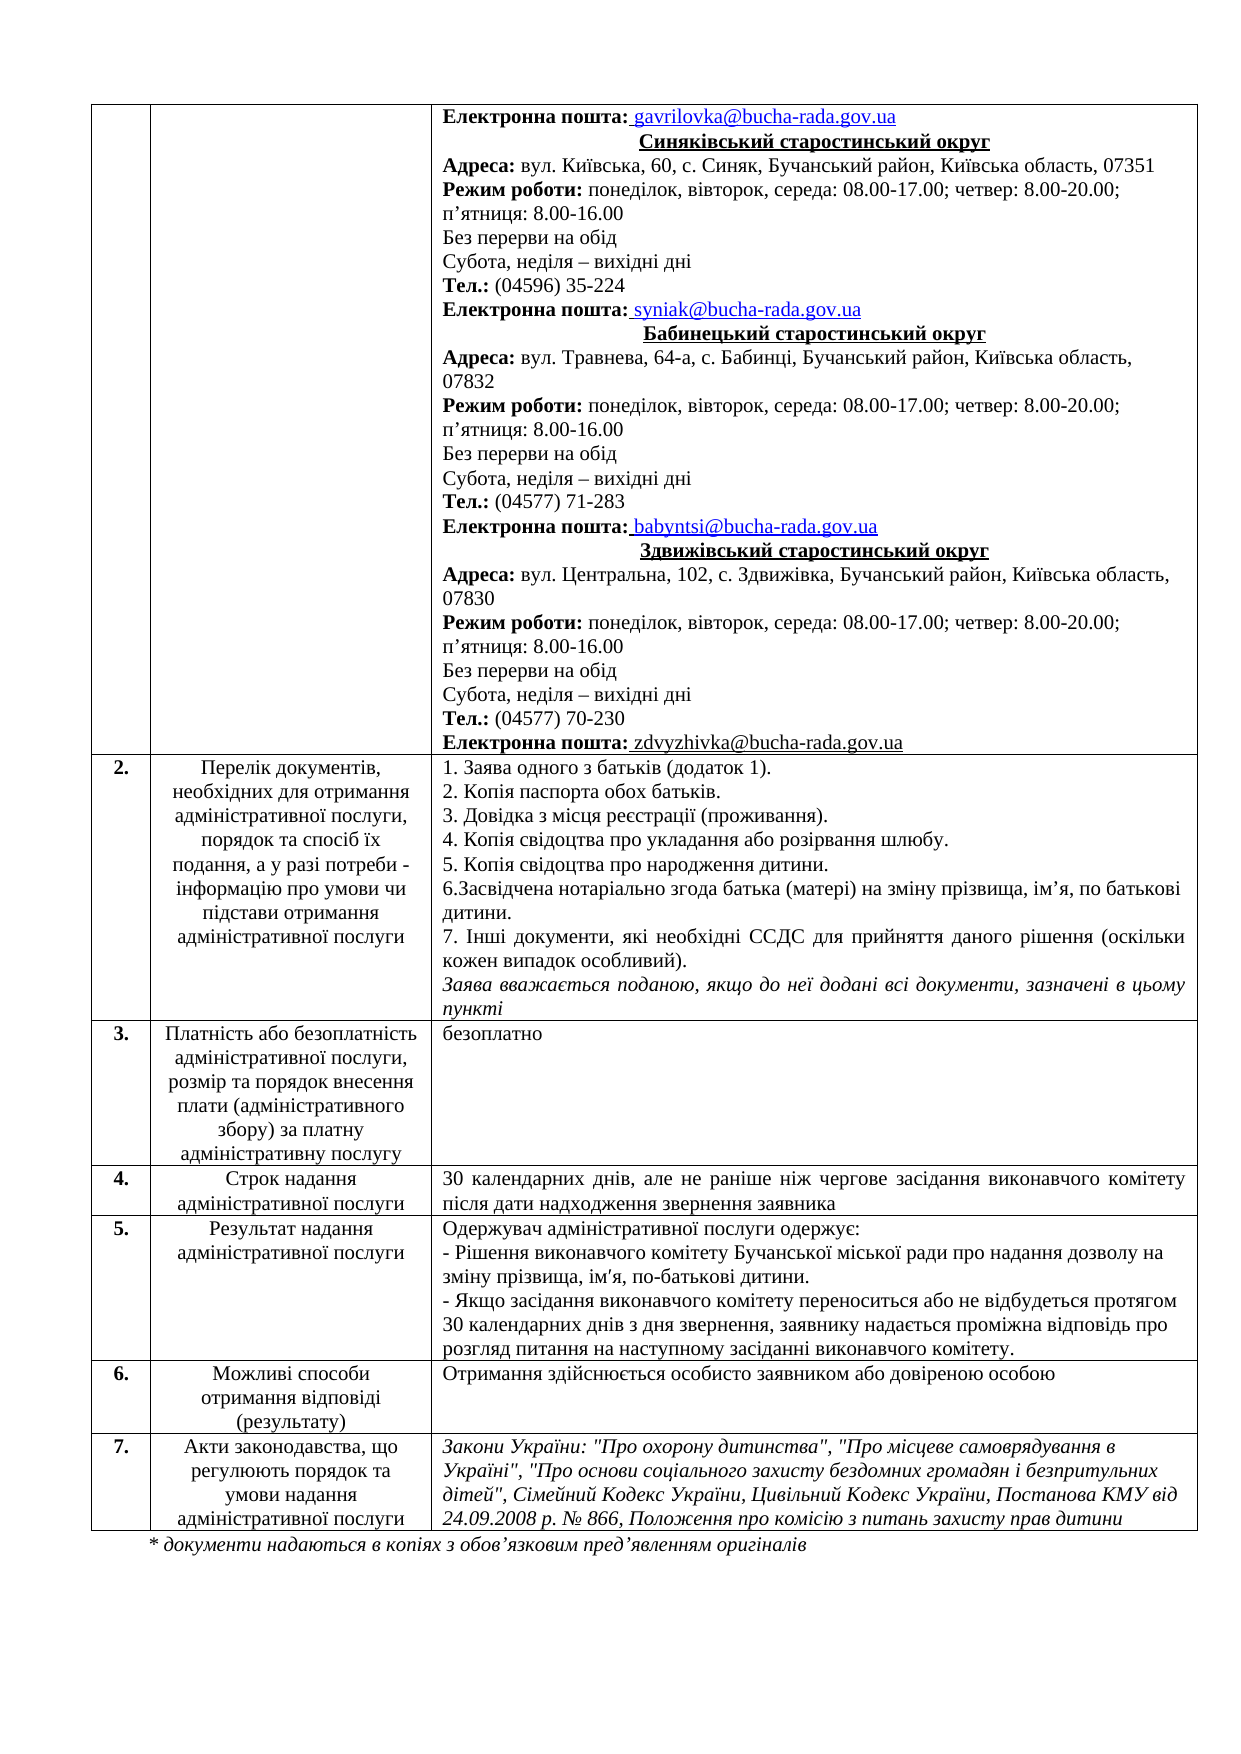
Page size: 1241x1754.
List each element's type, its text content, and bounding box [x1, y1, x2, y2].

table_cell Результат надання адміністративної послуги [151, 1216, 431, 1360]
table_cell 5. [92, 1216, 150, 1360]
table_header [151, 105, 431, 754]
table_cell 1. Заява одного з батьків (додаток 1). 2. Копія паспорта обох батьків. 3. Довідка з місця реєстрації (проживання). 4. Копія свідоцтва про укладання або розірвання шлюбу. 5. Копія свідоцтва про народження дитини. 6.Засвідчена нотаріально згода батька (матері) на зміну прізвища, ім’я, по батькові дитини. 7. Інші документи, які необхідні ССДС для прийняття даного рішення (оскільки кожен випадок особливий). Заява вважається поданою, якщо до неї додані всі документи, зазначені в цьому пункті [432, 755, 1197, 1020]
table_cell 6. [92, 1361, 150, 1433]
table_cell Одержувач адміністративної послуги одержує: - Рішення виконавчого комітету Бучанської міської ради про надання дозволу на зміну прізвища, ім′я, по-батькові дитини. - Якщо засідання виконавчого комітету переноситься або не відбудеться протягом 30 календарних днів з дня звернення, заявнику надається проміжна відповідь про розгляд питання на наступному засіданні виконавчого комітету. [432, 1216, 1197, 1360]
table_cell 7. [92, 1434, 150, 1530]
table_cell 4. [92, 1166, 150, 1214]
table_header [432, 105, 1197, 754]
table_cell Строк надання адміністративної послуги [357, 1166, 431, 1214]
table_cell Строк надання адміністративної послуги [151, 1166, 225, 1214]
table_cell Платність або безоплатність адміністративної послуги, розмір та порядок внесення плати (адміністративного збору) за платну адміністративну послугу [151, 1021, 218, 1165]
table_cell 3. [92, 1021, 150, 1165]
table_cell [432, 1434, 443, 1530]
table_cell Можливі способи отримання відповіді (результату) [346, 1361, 431, 1433]
table_cell Платність або безоплатність адміністративної послуги, розмір та порядок внесення плати (адміністративного збору) за платну адміністративну послугу [364, 1021, 431, 1165]
table_header 1. [92, 105, 150, 754]
table_cell Перелік документів, необхідних для отримання адміністративної послуги, порядок та спосіб їх подання, а у разі потреби - інформацію про умови чи підстави отримання адміністративної послуги [151, 755, 431, 1020]
table_cell безоплатно [432, 1021, 1197, 1165]
table_cell 30 календарних днів, але не раніше ніж чергове засідання виконавчого комітету після дати надходження звернення заявника [432, 1166, 1197, 1214]
table_cell 2. [92, 755, 150, 1020]
table_cell Можливі способи отримання відповіді (результату) [151, 1361, 236, 1433]
table_cell Акти законодавства, що регулюють порядок та умови надання адміністративної послуги [357, 1434, 431, 1530]
text * документи надаються в копіях з обов’язковим пред’явленням оригіналів [148, 1531, 1152, 1556]
table_cell Акти законодавства, що регулюють порядок та умови надання адміністративної послуги [151, 1434, 225, 1530]
table_cell Отримання здійснюється особисто заявником або довіреною особою [432, 1361, 1197, 1433]
